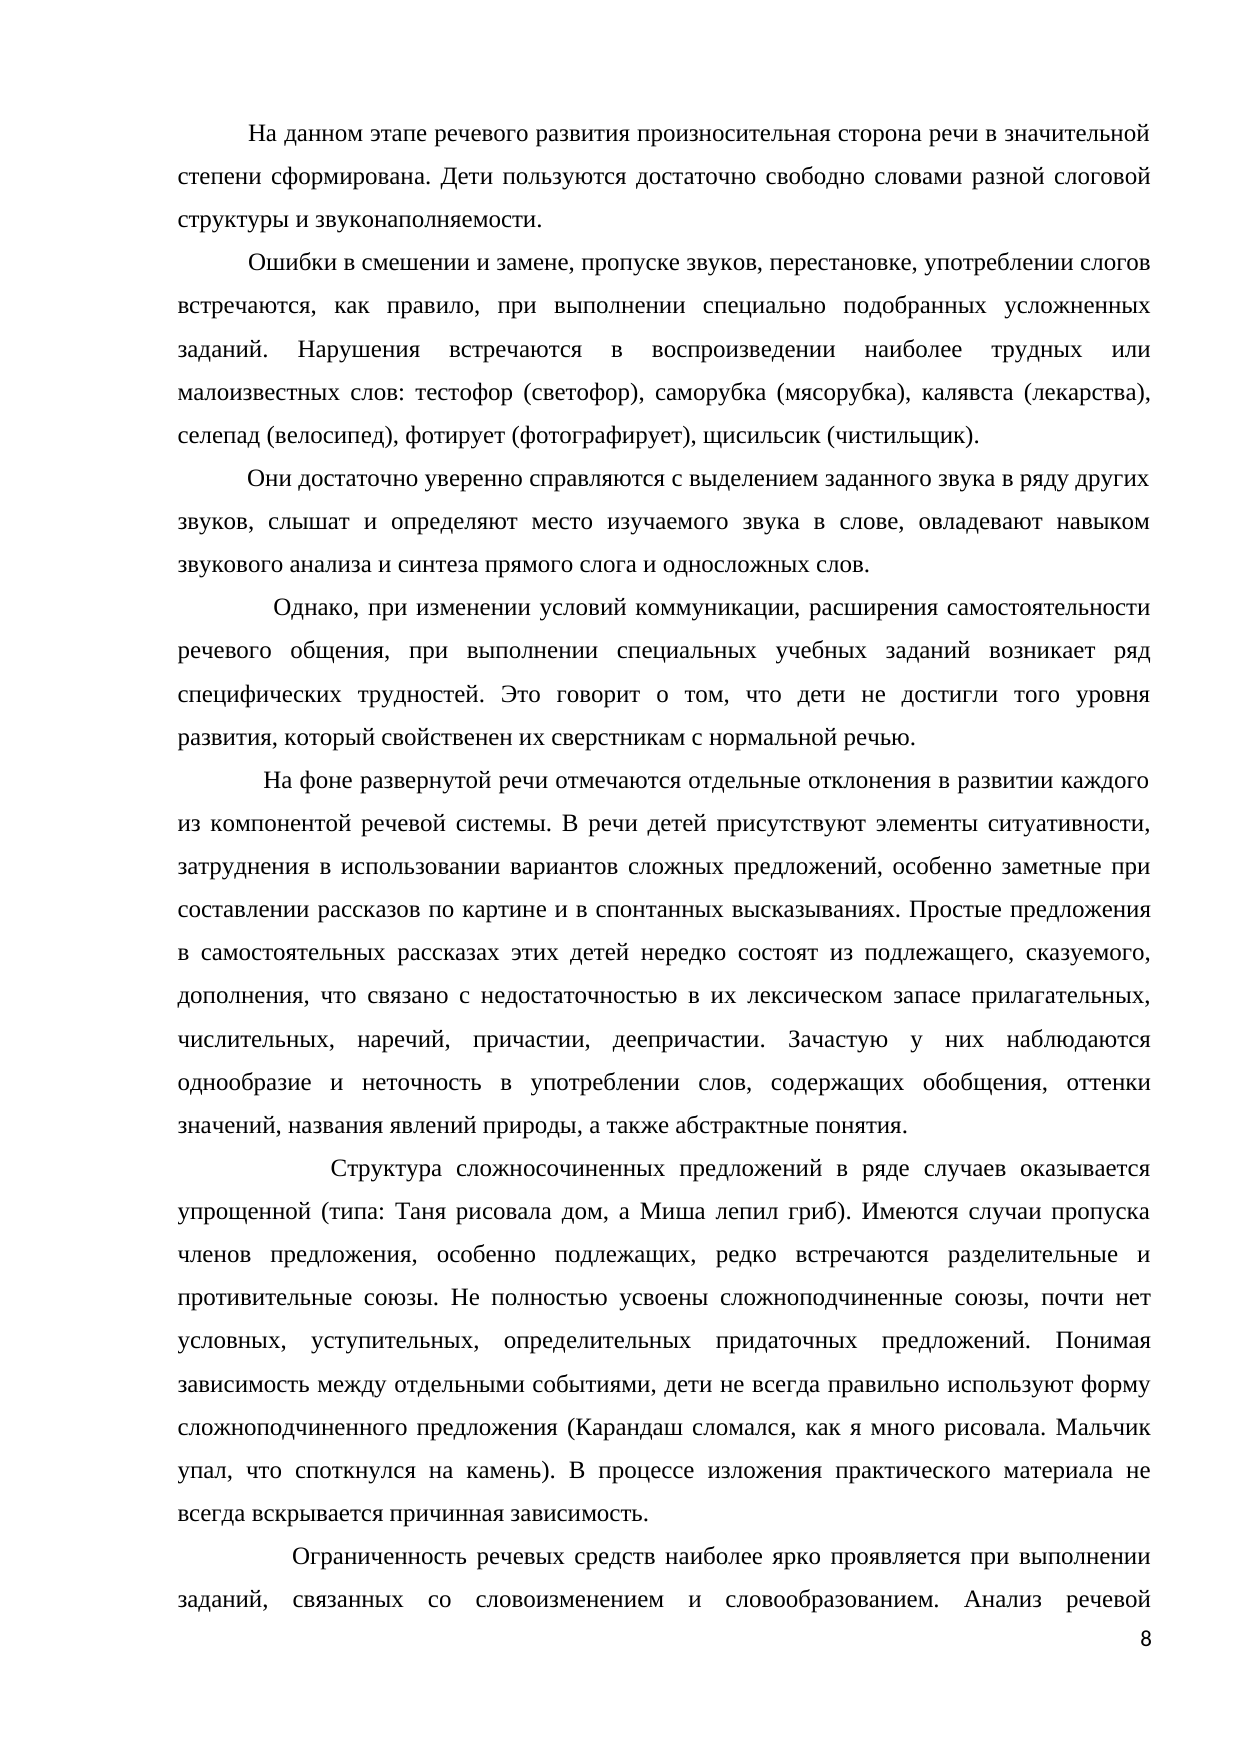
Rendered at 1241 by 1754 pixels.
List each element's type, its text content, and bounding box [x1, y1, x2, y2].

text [177, 1541, 1152, 1613]
text Однако, при изменении условий коммуникации, расширения самостоятельности речевого общения, при выполнении специальных учебных заданий возникает ряд специфических трудностей. Это говорит о том, что дети не достигли того уровня развития, который свойственен их сверстникам с нормальной речью. [177, 592, 1152, 751]
text Структура сложносочиненных предложений в ряде случаев оказывается упрощенной (типа: Таня рисовала дом, а Миша лепил гриб). Имеются случаи пропуска членов предложения, особенно подлежащих, редко встречаются разделительные и противительные союзы. Не полностью усвоены сложноподчиненные союзы, почти нет условных, уступительных, определительных придаточных предложений. Понимая зависимость между отдельными событиями, дети не всегда правильно используют форму сложноподчиненного предложения (Карандаш сломался, как я много рисовала. Мальчик упал, что споткнулся на камень). В процессе изложения практического материала не всегда вскрывается причинная зависимость. [177, 1153, 1152, 1527]
text Ошибки в смешении и замене, пропуске звуков, перестановке, употреблении слогов встречаются, как правило, при выполнении специально подобранных усложненных заданий. Нарушения встречаются в воспроизведении наиболее трудных или малоизвестных слов: тестофор (светофор), саморубка (мясорубка), калявста (лекарства), селепад (велосипед), фотирует (фотографирует), щисильсик (чистильщик). [177, 247, 1152, 449]
text На данном этапе речевого развития произносительная сторона речи в значительной степени сформирована. Дети пользуются достаточно свободно словами разной слоговой структуры и звуконаполняемости. [177, 118, 1152, 233]
text На фоне развернутой речи отмечаются отдельные отклонения в развитии каждого из компонентой речевой системы. В речи детей присутствуют элементы ситуативности, затруднения в использовании вариантов сложных предложений, особенно заметные при составлении рассказов по картине и в спонтанных высказываниях. Простые предложения в самостоятельных рассказах этих детей нередко состоят из подлежащего, сказуемого, дополнения, что связано с недостаточностью в их лексическом запасе прилагательных, числительных, наречий, причастии, деепричастии. Зачастую у них наблюдаются однообразие и неточность в употреблении слов, содержащих обобщения, оттенки значений, названия явлений природы, а также абстрактные понятия. [177, 765, 1152, 1139]
text Они достаточно уверенно справляются с выделением заданного звука в ряду других звуков, слышат и определяют место изучаемого звука в слове, овладевают навыком звукового анализа и синтеза прямого слога и односложных слов. [177, 463, 1152, 578]
